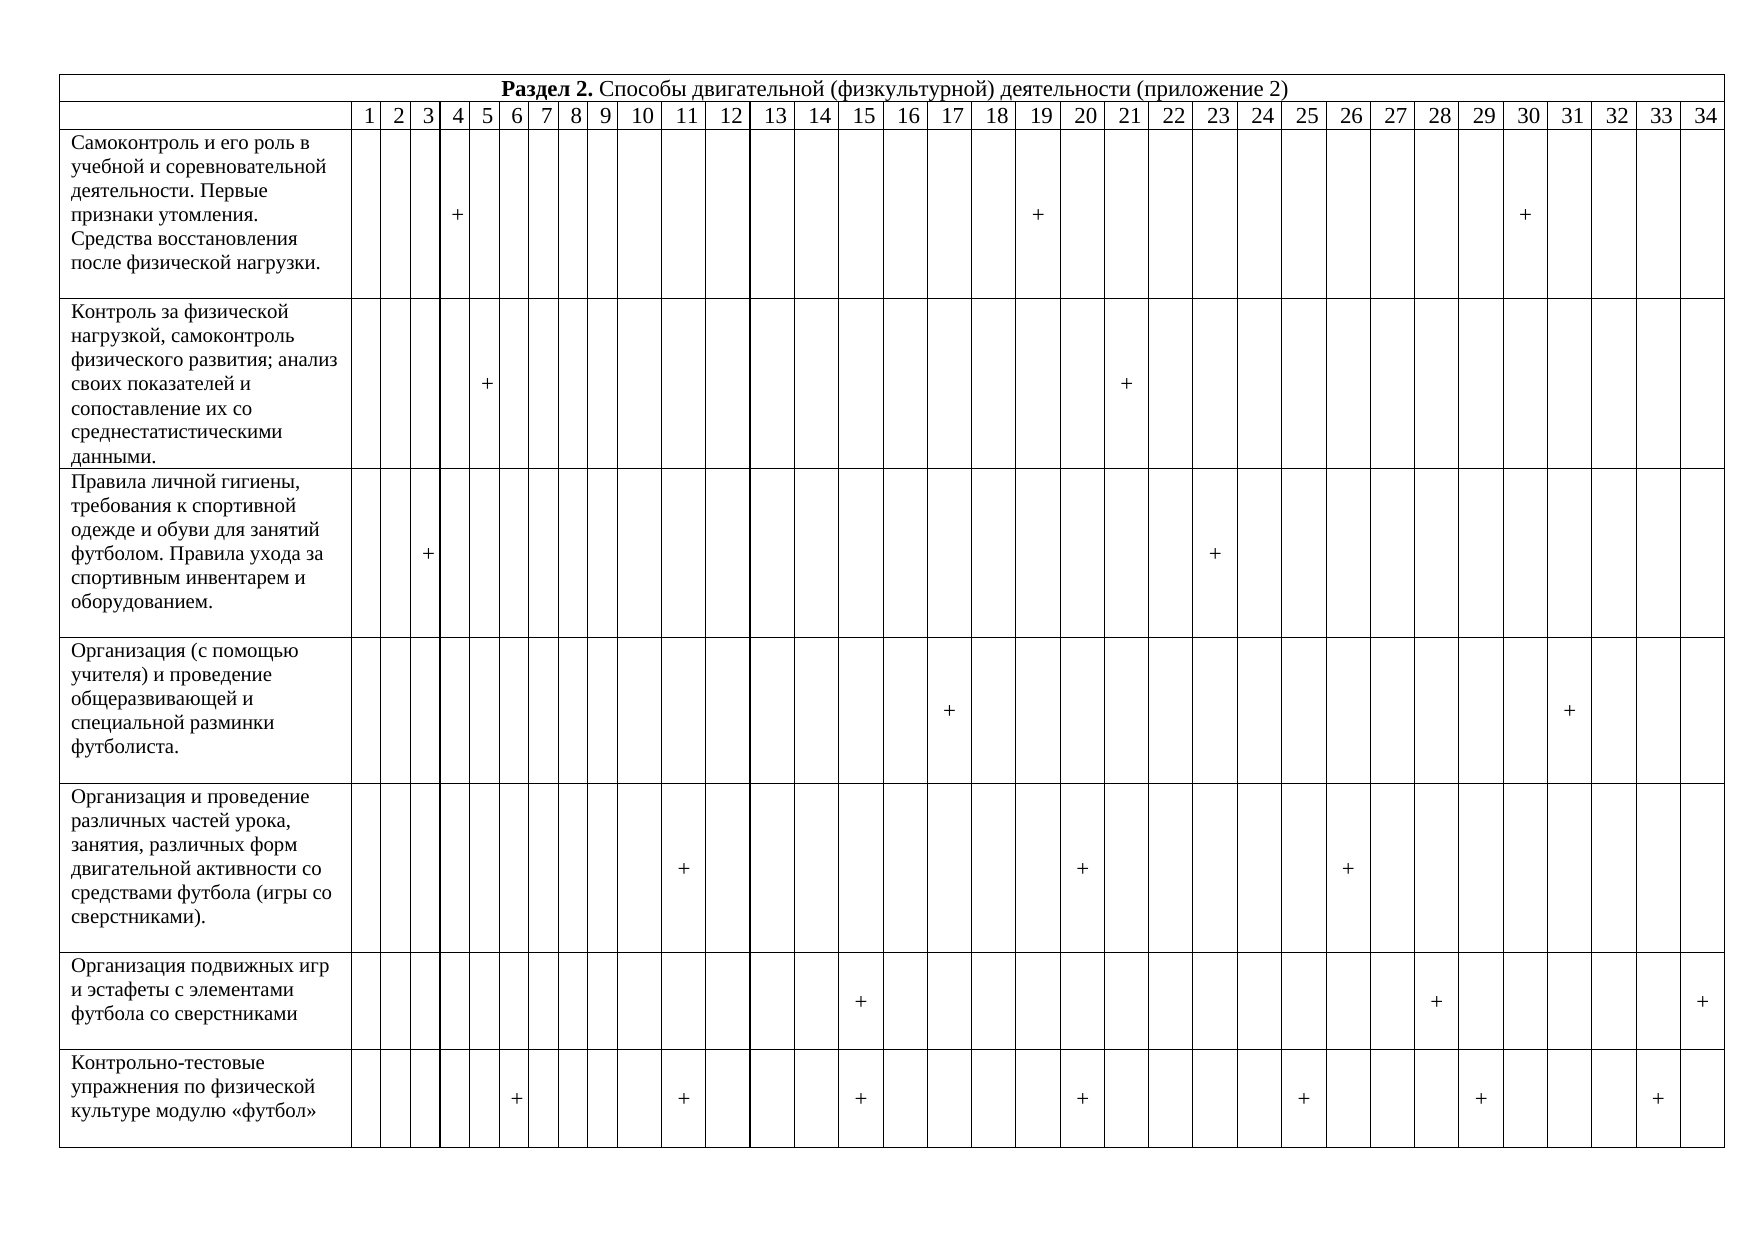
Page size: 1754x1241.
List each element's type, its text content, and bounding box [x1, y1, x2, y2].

table_cell [1504, 1050, 1547, 1147]
table_cell Контрольно-тестовые упражнения по физической культуре модулю «футбол» [60, 1050, 351, 1147]
table_cell [706, 469, 749, 637]
table_cell [411, 130, 439, 298]
table_cell 26 [1327, 102, 1370, 129]
table_cell [706, 299, 749, 468]
table_cell [1282, 638, 1326, 782]
table_cell [618, 469, 661, 637]
table_cell [470, 1050, 499, 1147]
table_cell [972, 299, 1015, 468]
table_cell [559, 638, 587, 782]
table_cell [662, 299, 705, 468]
table_cell 33 [1637, 102, 1680, 129]
table_cell 11 [662, 102, 705, 129]
table_cell [1149, 953, 1192, 1049]
table_cell [795, 469, 838, 637]
table_cell [1592, 953, 1636, 1049]
table_cell [928, 469, 971, 637]
table_cell [618, 1050, 661, 1147]
table_cell [884, 130, 927, 298]
table_cell [529, 953, 558, 1049]
table_cell [662, 130, 705, 298]
table_cell Организация (с помощью учителя) и проведение общеразвивающей и специальной разминки футболиста. [60, 638, 351, 782]
table_cell [559, 469, 587, 637]
table_cell [60, 102, 351, 129]
table_cell 15 [839, 102, 883, 129]
table_cell + [441, 130, 469, 298]
table_cell [1193, 953, 1237, 1049]
table_cell + [1681, 953, 1724, 1049]
table_cell [381, 469, 410, 637]
table_cell [1105, 784, 1148, 952]
table_cell [1548, 784, 1591, 952]
table_cell [1016, 299, 1060, 468]
table_cell [1016, 784, 1060, 952]
table_cell 23 [1193, 102, 1237, 129]
table_cell [1371, 469, 1414, 637]
table_cell [795, 130, 838, 298]
table_cell [1193, 784, 1237, 952]
table_cell + [928, 638, 971, 782]
table_cell [1193, 299, 1237, 468]
table_cell [1061, 130, 1104, 298]
table_cell [1637, 469, 1680, 637]
table_cell [559, 1050, 587, 1147]
table_cell [1504, 469, 1547, 637]
table_cell [1105, 638, 1148, 782]
table_cell [1061, 638, 1104, 782]
table_cell 22 [1149, 102, 1192, 129]
table_cell [972, 1050, 1015, 1147]
table_cell [1282, 299, 1326, 468]
table_cell [1193, 1050, 1237, 1147]
table_cell [1327, 953, 1370, 1049]
table_cell 29 [1459, 102, 1503, 129]
table_cell [1371, 1050, 1414, 1147]
table_cell [441, 1050, 469, 1147]
table_cell [972, 130, 1015, 298]
table_cell [411, 784, 439, 952]
table_cell + [1061, 1050, 1104, 1147]
table_cell + [1327, 784, 1370, 952]
table_cell [1016, 638, 1060, 782]
table_cell [500, 469, 528, 637]
table_cell [1149, 638, 1192, 782]
table_cell [1459, 469, 1503, 637]
table_cell 19 [1016, 102, 1060, 129]
table_cell [928, 953, 971, 1049]
table_cell 7 [529, 102, 558, 129]
table_cell [1681, 784, 1724, 952]
table_cell [352, 130, 380, 298]
table_cell [1371, 299, 1414, 468]
table_cell 17 [928, 102, 971, 129]
table_cell [588, 953, 617, 1049]
table_cell [1459, 784, 1503, 952]
table_cell [884, 1050, 927, 1147]
table_cell + [1459, 1050, 1503, 1147]
table_cell [618, 784, 661, 952]
table_cell [1371, 130, 1414, 298]
table_cell [1637, 638, 1680, 782]
table_cell [795, 638, 838, 782]
table_cell [1459, 299, 1503, 468]
table_cell [352, 299, 380, 468]
table_cell [928, 1050, 971, 1147]
table_cell [795, 1050, 838, 1147]
table_cell [839, 130, 883, 298]
table_cell [1415, 784, 1458, 952]
table_cell [795, 784, 838, 952]
table_cell [1061, 953, 1104, 1049]
table_cell [1681, 1050, 1724, 1147]
table_cell + [1105, 299, 1148, 468]
table_cell 16 [884, 102, 927, 129]
table_cell [928, 130, 971, 298]
table_cell 27 [1371, 102, 1414, 129]
table_cell [1193, 638, 1237, 782]
table_cell [1592, 469, 1636, 637]
table_cell [559, 953, 587, 1049]
table_cell 6 [500, 102, 528, 129]
table_cell [1282, 130, 1326, 298]
table_cell [972, 638, 1015, 782]
table_cell [751, 130, 794, 298]
table_cell [1193, 130, 1237, 298]
table_cell 32 [1592, 102, 1636, 129]
table_cell 4 [441, 102, 469, 129]
table_cell 1 [352, 102, 380, 129]
table_cell [381, 299, 410, 468]
table_cell [1105, 953, 1148, 1049]
table_cell [1282, 784, 1326, 952]
table_cell + [839, 953, 883, 1049]
table_cell [1592, 1050, 1636, 1147]
table_cell [839, 638, 883, 782]
table_cell [706, 638, 749, 782]
table_cell [1415, 638, 1458, 782]
table_cell 20 [1061, 102, 1104, 129]
table_cell Организация подвижных игр и эстафеты с элементами футбола со сверстниками [60, 953, 351, 1049]
table_cell [751, 1050, 794, 1147]
table_cell [1238, 953, 1281, 1049]
table_cell [706, 1050, 749, 1147]
table_cell [352, 1050, 380, 1147]
table_cell [529, 638, 558, 782]
table_cell [588, 1050, 617, 1147]
table_cell + [662, 784, 705, 952]
table_cell [1327, 638, 1370, 782]
table_cell [470, 130, 499, 298]
table_cell Раздел 2. Способы двигательной (физкультурной) деятельности (приложение 2) [60, 75, 1724, 101]
table_cell [1592, 299, 1636, 468]
table_cell [1459, 953, 1503, 1049]
table_cell + [662, 1050, 705, 1147]
table_cell [1327, 1050, 1370, 1147]
table_cell [795, 953, 838, 1049]
table_cell [411, 299, 439, 468]
table_cell [1548, 953, 1591, 1049]
table_cell [1061, 299, 1104, 468]
table_cell [529, 1050, 558, 1147]
table_cell [884, 469, 927, 637]
table_cell [381, 784, 410, 952]
table_cell [1282, 953, 1326, 1049]
table_cell + [470, 299, 499, 468]
table_cell 12 [706, 102, 749, 129]
table_cell [1548, 1050, 1591, 1147]
table_cell [1637, 130, 1680, 298]
table_cell [1681, 299, 1724, 468]
table_cell [884, 638, 927, 782]
table_cell [500, 784, 528, 952]
table_cell 30 [1504, 102, 1547, 129]
table_cell [1637, 953, 1680, 1049]
table_cell [441, 299, 469, 468]
table_cell [500, 953, 528, 1049]
table_cell [795, 299, 838, 468]
table_cell [751, 638, 794, 782]
table_cell [441, 953, 469, 1049]
table_cell [588, 784, 617, 952]
table_cell Правила личной гигиены, требования к спортивной одежде и обуви для занятий футболом. Правила ухода за спортивным инвентарем и оборудованием. [60, 469, 351, 637]
table_cell [1681, 130, 1724, 298]
table_cell [1681, 469, 1724, 637]
table_cell [1061, 469, 1104, 637]
table_cell [618, 953, 661, 1049]
table_cell + [1061, 784, 1104, 952]
table_cell [411, 1050, 439, 1147]
table_cell 24 [1238, 102, 1281, 129]
table_cell [751, 469, 794, 637]
table_cell 5 [470, 102, 499, 129]
table_cell [529, 299, 558, 468]
table_cell [381, 638, 410, 782]
table_cell [352, 638, 380, 782]
table_cell [1637, 784, 1680, 952]
table_cell [529, 784, 558, 952]
table_cell [1459, 638, 1503, 782]
table_cell [352, 469, 380, 637]
table_cell [588, 299, 617, 468]
table_cell [618, 638, 661, 782]
table_cell [529, 130, 558, 298]
table_cell [1592, 130, 1636, 298]
table_cell [588, 638, 617, 782]
table_cell [1149, 299, 1192, 468]
table_cell [1149, 469, 1192, 637]
table_cell [470, 953, 499, 1049]
table_cell [500, 638, 528, 782]
table_cell [1238, 469, 1281, 637]
table_cell [500, 299, 528, 468]
table_cell [381, 130, 410, 298]
table_cell [1238, 1050, 1281, 1147]
table_cell [352, 784, 380, 952]
table_cell [884, 953, 927, 1049]
table_cell [928, 784, 971, 952]
table_cell [1548, 299, 1591, 468]
table_cell Организация и проведение различных частей урока, занятия, различных форм двигательной активности со средствами футбола (игры со сверстниками). [60, 784, 351, 952]
table_cell [706, 953, 749, 1049]
table_cell [1105, 1050, 1148, 1147]
table_cell [1149, 1050, 1192, 1147]
table_cell [441, 638, 469, 782]
table_cell 2 [381, 102, 410, 129]
table_cell [1548, 130, 1591, 298]
table_cell [972, 784, 1015, 952]
table_cell [839, 469, 883, 637]
table_cell [470, 469, 499, 637]
table_cell [1681, 638, 1724, 782]
table_cell + [1193, 469, 1237, 637]
table_cell [588, 469, 617, 637]
table_cell [1105, 130, 1148, 298]
table_cell + [1504, 130, 1547, 298]
table_cell [1238, 130, 1281, 298]
table_cell [1149, 784, 1192, 952]
table_cell [1327, 469, 1370, 637]
table_cell [352, 953, 380, 1049]
table_cell 8 [559, 102, 587, 129]
table_cell 28 [1415, 102, 1458, 129]
table_cell Самоконтроль и его роль в учебной и соревновательной деятельности. Первые признаки утомления. Средства восстановления после физической нагрузки. [60, 130, 351, 298]
table_cell [441, 784, 469, 952]
table_cell 21 [1105, 102, 1148, 129]
table_cell [1415, 130, 1458, 298]
table_cell 31 [1548, 102, 1591, 129]
table_cell [470, 638, 499, 782]
table_cell 10 [618, 102, 661, 129]
table_cell 9 [588, 102, 617, 129]
table_cell [1016, 953, 1060, 1049]
table_cell [1459, 130, 1503, 298]
table_cell 25 [1282, 102, 1326, 129]
table_cell [662, 638, 705, 782]
table_cell [618, 299, 661, 468]
table_cell [662, 953, 705, 1049]
table_cell [1504, 953, 1547, 1049]
table_cell [1371, 784, 1414, 952]
table_cell [751, 953, 794, 1049]
table_cell [559, 130, 587, 298]
table_cell [1592, 784, 1636, 952]
table_cell [381, 953, 410, 1049]
table_cell [1415, 299, 1458, 468]
table_cell [411, 953, 439, 1049]
table_cell [1238, 638, 1281, 782]
table_cell [1016, 1050, 1060, 1147]
table_cell [1415, 469, 1458, 637]
table_cell [1371, 638, 1414, 782]
table_cell [441, 469, 469, 637]
table_cell [1016, 469, 1060, 637]
table_cell [1637, 299, 1680, 468]
table_cell + [1282, 1050, 1326, 1147]
table_cell [1327, 299, 1370, 468]
table_cell [662, 469, 705, 637]
table_cell [972, 953, 1015, 1049]
table_cell [1238, 784, 1281, 952]
table_cell [1282, 469, 1326, 637]
table_cell [470, 784, 499, 952]
table_cell [1415, 1050, 1458, 1147]
table_cell + [1415, 953, 1458, 1049]
table_cell [1238, 299, 1281, 468]
table_cell [884, 299, 927, 468]
table_cell [559, 299, 587, 468]
table_cell [1105, 469, 1148, 637]
table_cell [1149, 130, 1192, 298]
table_cell [884, 784, 927, 952]
table_cell [588, 130, 617, 298]
table_cell [751, 299, 794, 468]
table_cell + [1548, 638, 1591, 782]
table_cell [1504, 638, 1547, 782]
table_cell 14 [795, 102, 838, 129]
table_cell + [411, 469, 439, 637]
table_cell [529, 469, 558, 637]
table_cell + [1016, 130, 1060, 298]
table_cell [500, 130, 528, 298]
table_cell + [1637, 1050, 1680, 1147]
table_cell [1504, 784, 1547, 952]
table_cell [839, 299, 883, 468]
table_cell [1548, 469, 1591, 637]
table_cell [1371, 953, 1414, 1049]
table_cell + [839, 1050, 883, 1147]
table_cell [618, 130, 661, 298]
table_cell [1504, 299, 1547, 468]
table_cell [1592, 638, 1636, 782]
table_cell [706, 784, 749, 952]
table_cell + [500, 1050, 528, 1147]
table_cell [928, 299, 971, 468]
table_cell [706, 130, 749, 298]
table_cell [1327, 130, 1370, 298]
table_cell [839, 784, 883, 952]
table_cell Контроль за физической нагрузкой, самоконтроль физического развития; анализ своих показателей и сопоставление их со среднестатистическими данными. [60, 299, 351, 468]
table_cell [751, 784, 794, 952]
table_cell [411, 638, 439, 782]
table_cell [559, 784, 587, 952]
table_cell 34 [1681, 102, 1724, 129]
table_cell [972, 469, 1015, 637]
table_cell 18 [972, 102, 1015, 129]
table_cell [381, 1050, 410, 1147]
table_cell 13 [751, 102, 794, 129]
table_cell 3 [411, 102, 439, 129]
